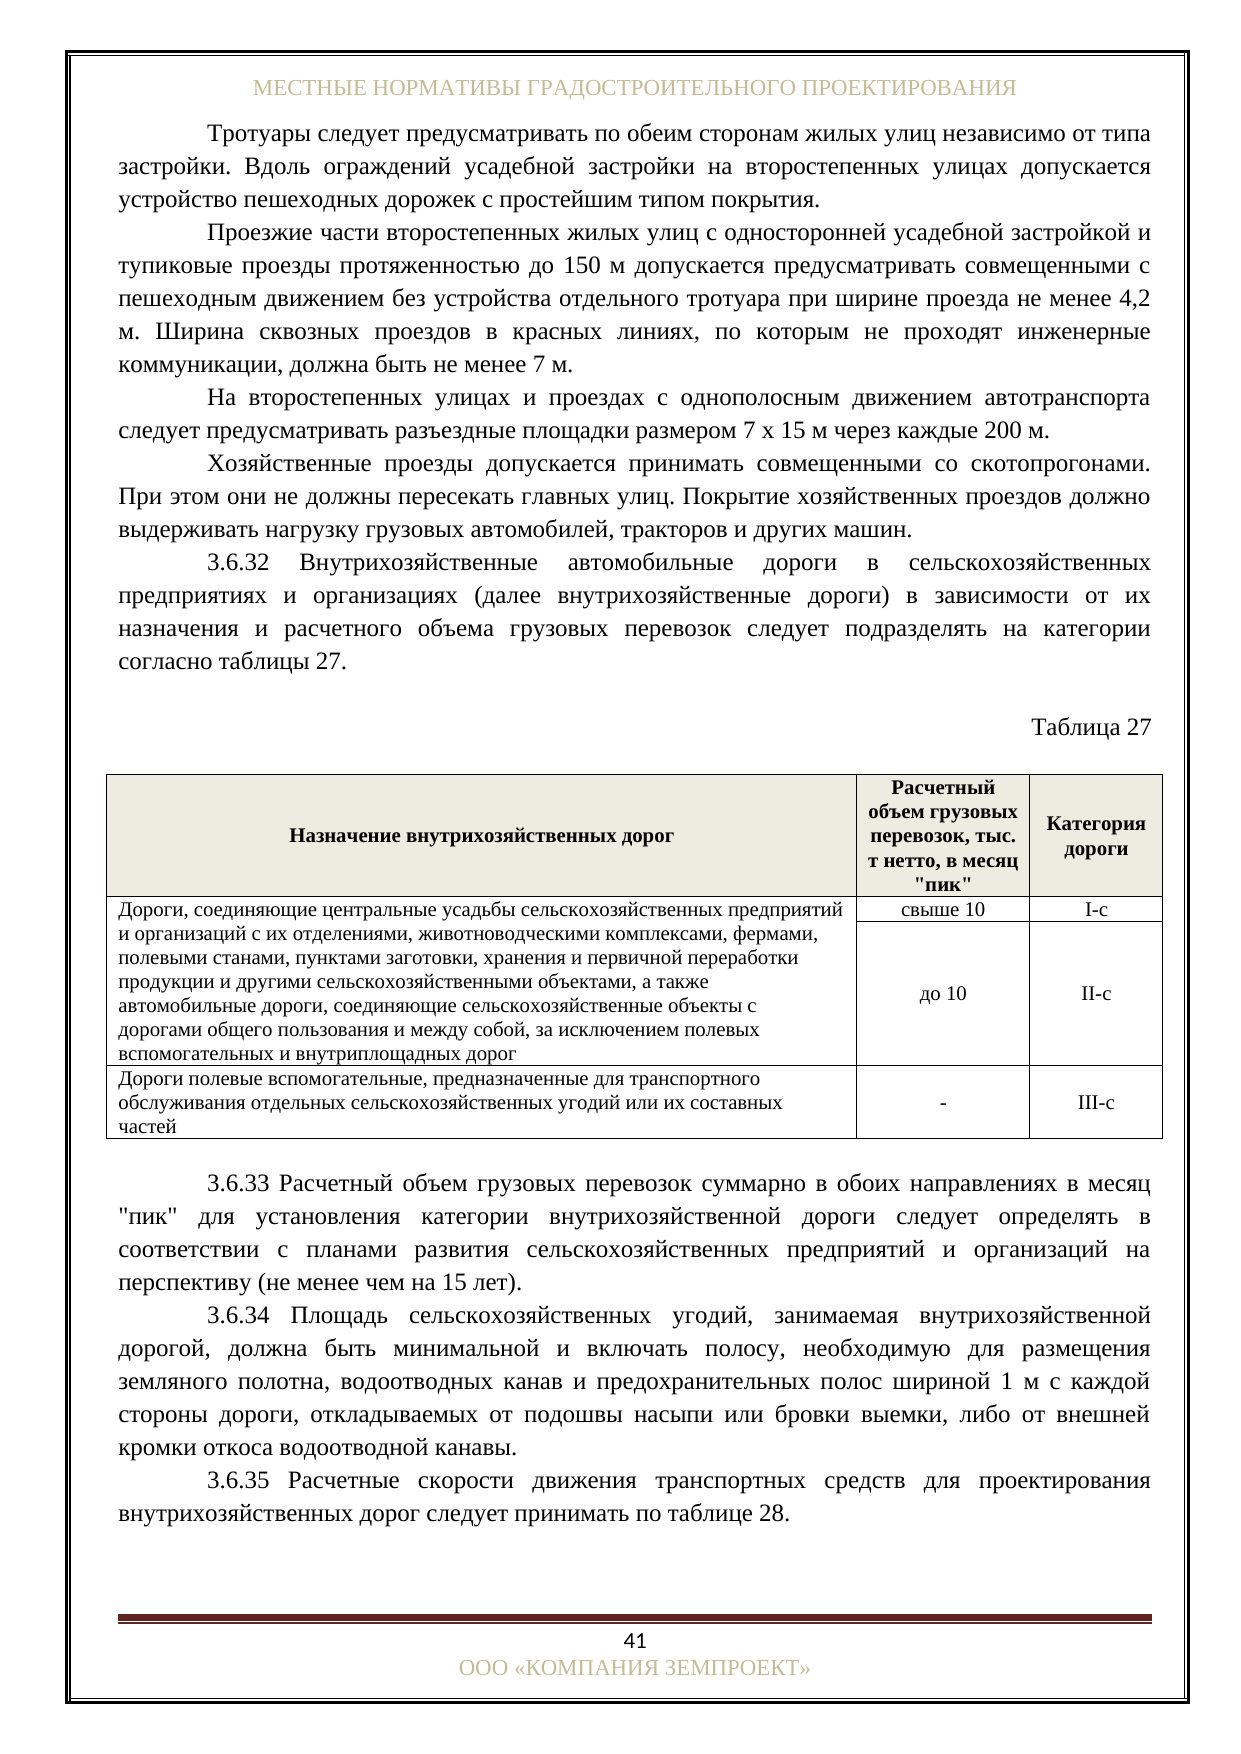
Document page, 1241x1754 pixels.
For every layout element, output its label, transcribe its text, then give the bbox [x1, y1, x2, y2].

table_header Назначение внутрихозяйственных дорог [107, 775, 856, 896]
table_cell I-с [1030, 897, 1162, 921]
table_header Категория дороги [1030, 775, 1162, 896]
text 3.6.33 Расчетный объем грузовых перевозок суммарно в обоих направлениях в месяц "пик" для установления категории внутрихозяйственной дороги следует определять в соответствии с планами развития сельскохозяйственных предприятий и организаций на перспективу (не менее чем на 15 лет). [118, 1168, 1152, 1296]
text Хозяйственные проезды допускается принимать совмещенными со скотопрогонами. При этом они не должны пересекать главных улиц. Покрытие хозяйственных проездов должно выдерживать нагрузку грузовых автомобилей, тракторов и других машин. [118, 448, 1152, 543]
table_cell - [857, 1066, 1029, 1138]
text Проезжие части второстепенных жилых улиц с односторонней усадебной застройкой и тупиковые проезды протяженностью до допускается предусматривать совмещенными с пешеходным движением без устройства отдельного тротуара при ширине проезда не менее . Ширина сквозных проездов в красных линиях, по которым не проходят инженерные коммуникации, должна быть не менее . [118, 217, 1152, 378]
text Тротуары следует предусматривать по обеим сторонам жилых улиц независимо от типа застройки. Вдоль ограждений усадебной застройки на второстепенных улицах допускается устройство пешеходных дорожек с простейшим типом покрытия. [118, 118, 1152, 213]
table_cell III-с [1030, 1066, 1162, 1138]
text 3.6.32 Внутрихозяйственные автомобильные дороги в сельскохозяйственных предприятиях и организациях (далее внутрихозяйственные дороги) в зависимости от их назначения и расчетного объема грузовых перевозок следует подразделять на категории согласно таблицы 27. [118, 547, 1152, 675]
table_cell Дороги полевые вспомогательные, предназначенные для транспортного обслуживания отдельных сельскохозяйственных угодий или их составных частей [107, 1066, 856, 1138]
table_header Расчетный объем грузовых перевозок, тыс. т нетто, в месяц "пик" [857, 775, 1029, 896]
text Таблица 27 [118, 712, 1152, 741]
table_cell II-с [1030, 922, 1162, 1065]
table_cell Дороги, соединяющие центральные усадьбы сельскохозяйственных предприятий и организаций с их отделениями, животноводческими комплексами, фермами, полевыми станами, пунктами заготовки, хранения и первичной переработки продукции и другими сельскохозяйственными объектами, а также автомобильные дороги, соединяющие сельскохозяйственные объекты с дорогами общего пользования и между собой, за исключением полевых вспомогательных и внутриплощадных дорог [107, 897, 856, 1065]
text 3.6.35 Расчетные скорости движения транспортных средств для проектирования внутрихозяйственных дорог следует принимать по таблице 28. [118, 1465, 1152, 1527]
text На второстепенных улицах и проездах с однополосным движением автотранспорта следует предусматривать разъездные площадки размером 7 х через каждые . [118, 382, 1152, 444]
table_cell до 10 [857, 922, 1029, 1065]
table_cell свыше 10 [857, 897, 1029, 921]
text 3.6.34 Площадь сельскохозяйственных угодий, занимаемая внутрихозяйственной дорогой, должна быть минимальной и включать полосу, необходимую для размещения земляного полотна, водоотводных канав и предохранительных полос шириной с каждой стороны дороги, откладываемых от подошвы насыпи или бровки выемки, либо от внешней кромки откоса водоотводной канавы. [118, 1300, 1152, 1461]
